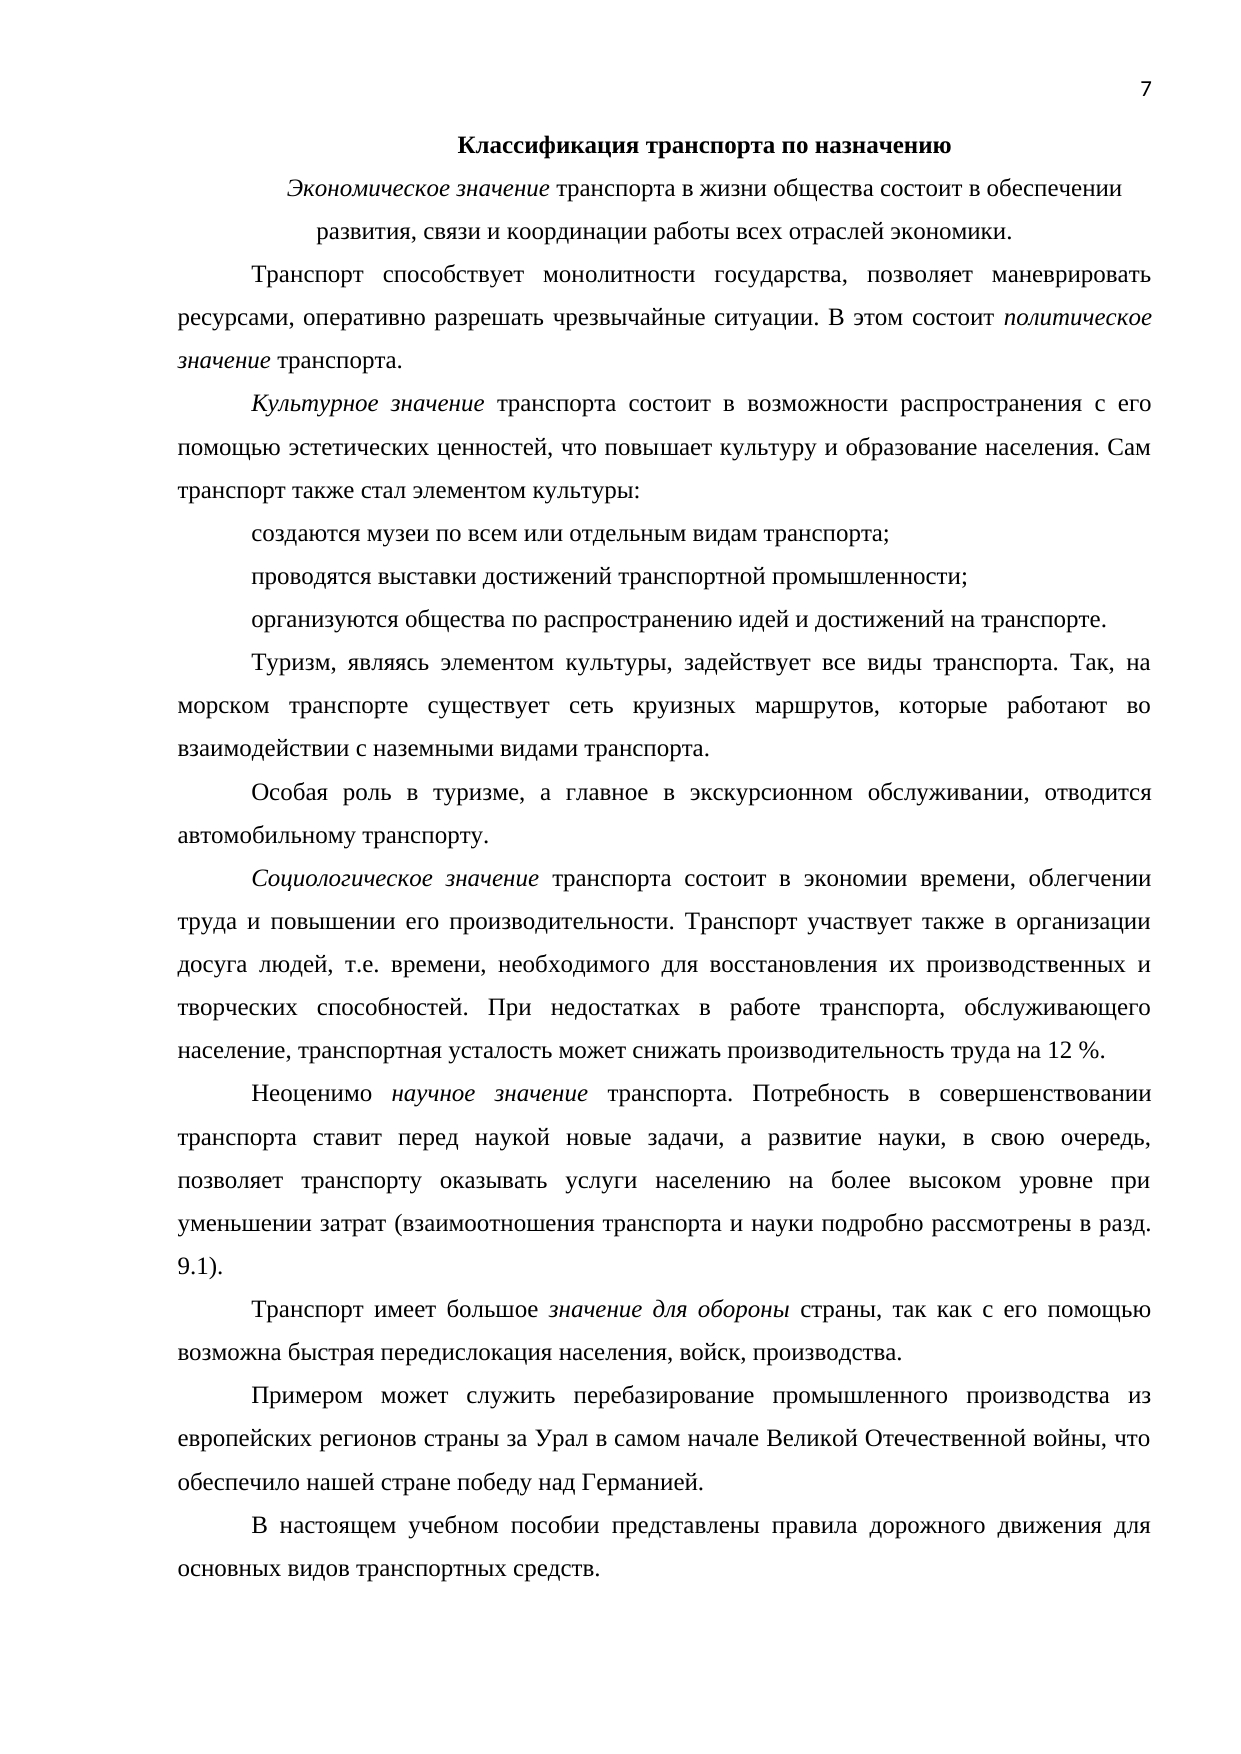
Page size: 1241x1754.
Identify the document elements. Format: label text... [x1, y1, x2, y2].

text Особая роль в туризме, а главное в экскурсионном обслуживании, отводится автомобильному транспорту. [177, 777, 1152, 848]
text В настоящем учебном пособии представлены правила дорожного движения для основных видов транспортных средств. [177, 1510, 1152, 1582]
text проводятся выставки достижений транспортной промышленности; [177, 561, 1152, 590]
text Неоценимо научное значение транспорта. Потребность в совершенствовании транспорта ставит перед наукой новые задачи, а развитие науки, в свою очередь, позволяет транспорту оказывать услуги населению на более высоком уровне при уменьшении затрат (взаимоотношения транспорта и науки подробно рассмотрены в разд. 9.1). [177, 1078, 1152, 1280]
text Социологическое значение транспорта состоит в экономии времени, облегчении труда и повышении его производительности. Транспорт участвует также в организации досуга людей, т.е. времени, необходимого для восстановления их производственных и творческих способностей. При недостатках в работе транспорта, обслуживающего население, транспортная усталость может снижать производительность труда на 12 %. [177, 863, 1152, 1064]
text Культурное значение транспорта состоит в возможности распространения с его помощью эстетических ценностей, что повышает культуру и образование населения. Сам транспорт также стал элементом культуры: [177, 388, 1152, 503]
text Туризм, являясь элементом культуры, задействует все виды транспорта. Так, на морском транспорте существует сеть круизных маршрутов, которые работают во взаимодействии с наземными видами транспорта. [177, 647, 1152, 762]
text Классификация транспорта по назначению [177, 130, 1152, 158]
text создаются музеи по всем или отдельным видам транспорта; [177, 518, 1152, 547]
text Примером может служить перебазирование промышленного производства из европейских регионов страны за Урал в самом начале Великой Отечественной войны, что обеспечило нашей стране победу над Германией. [177, 1380, 1152, 1495]
text Транспорт способствует монолитности государства, позволяет маневрировать ресурсами, оперативно разрешать чрезвычайные ситуации. В этом состоит политическое значение транспорта. [177, 259, 1152, 374]
text Экономическое значение транспорта в жизни общества состоит в обеспечении развития, связи и координации работы всех отраслей экономики. [177, 173, 1152, 245]
text организуются общества по распространению идей и достижений на транспорте. [177, 604, 1152, 633]
text Транспорт имеет большое значение для обороны страны, так как с его помощью возможна быстрая передислокация населения, войск, производства. [177, 1294, 1152, 1366]
